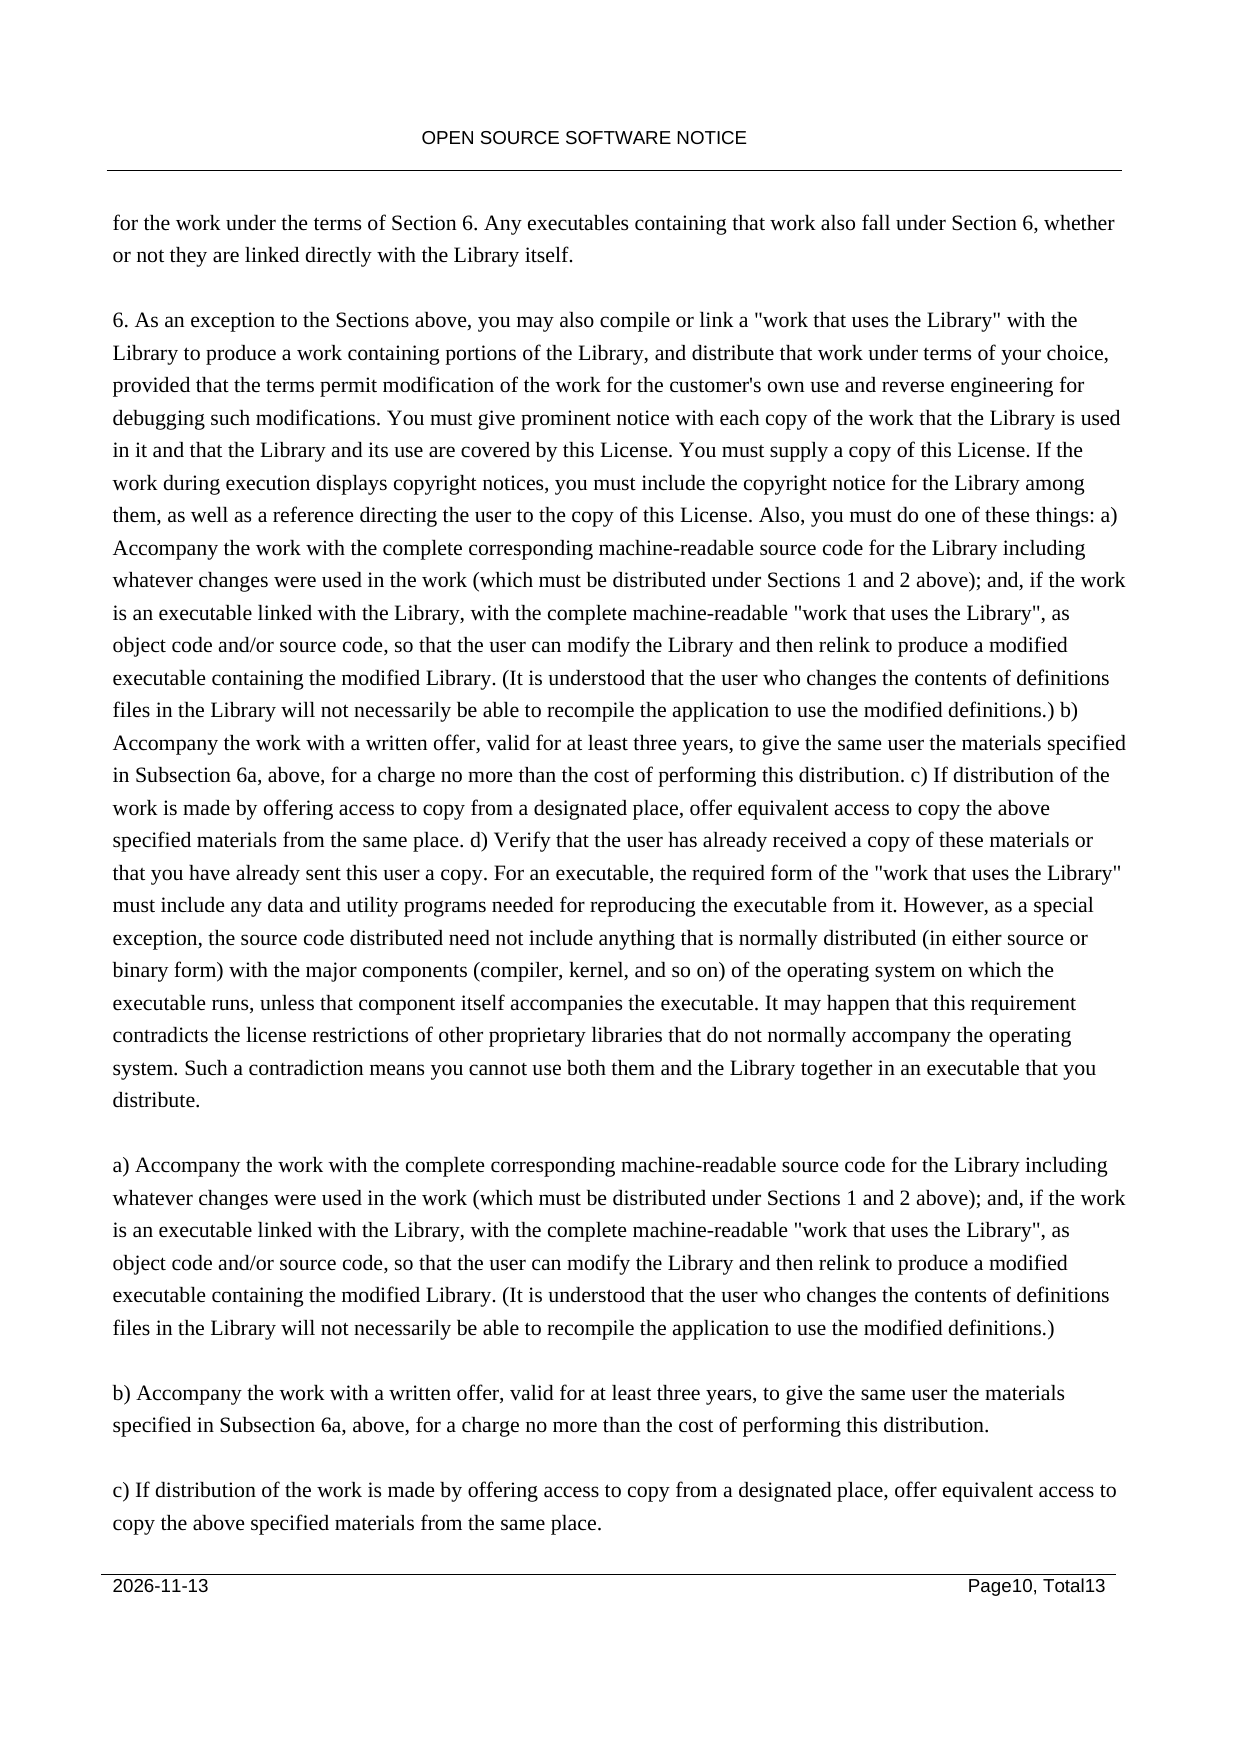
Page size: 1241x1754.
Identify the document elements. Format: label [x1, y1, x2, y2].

text [112, 206, 1128, 1539]
